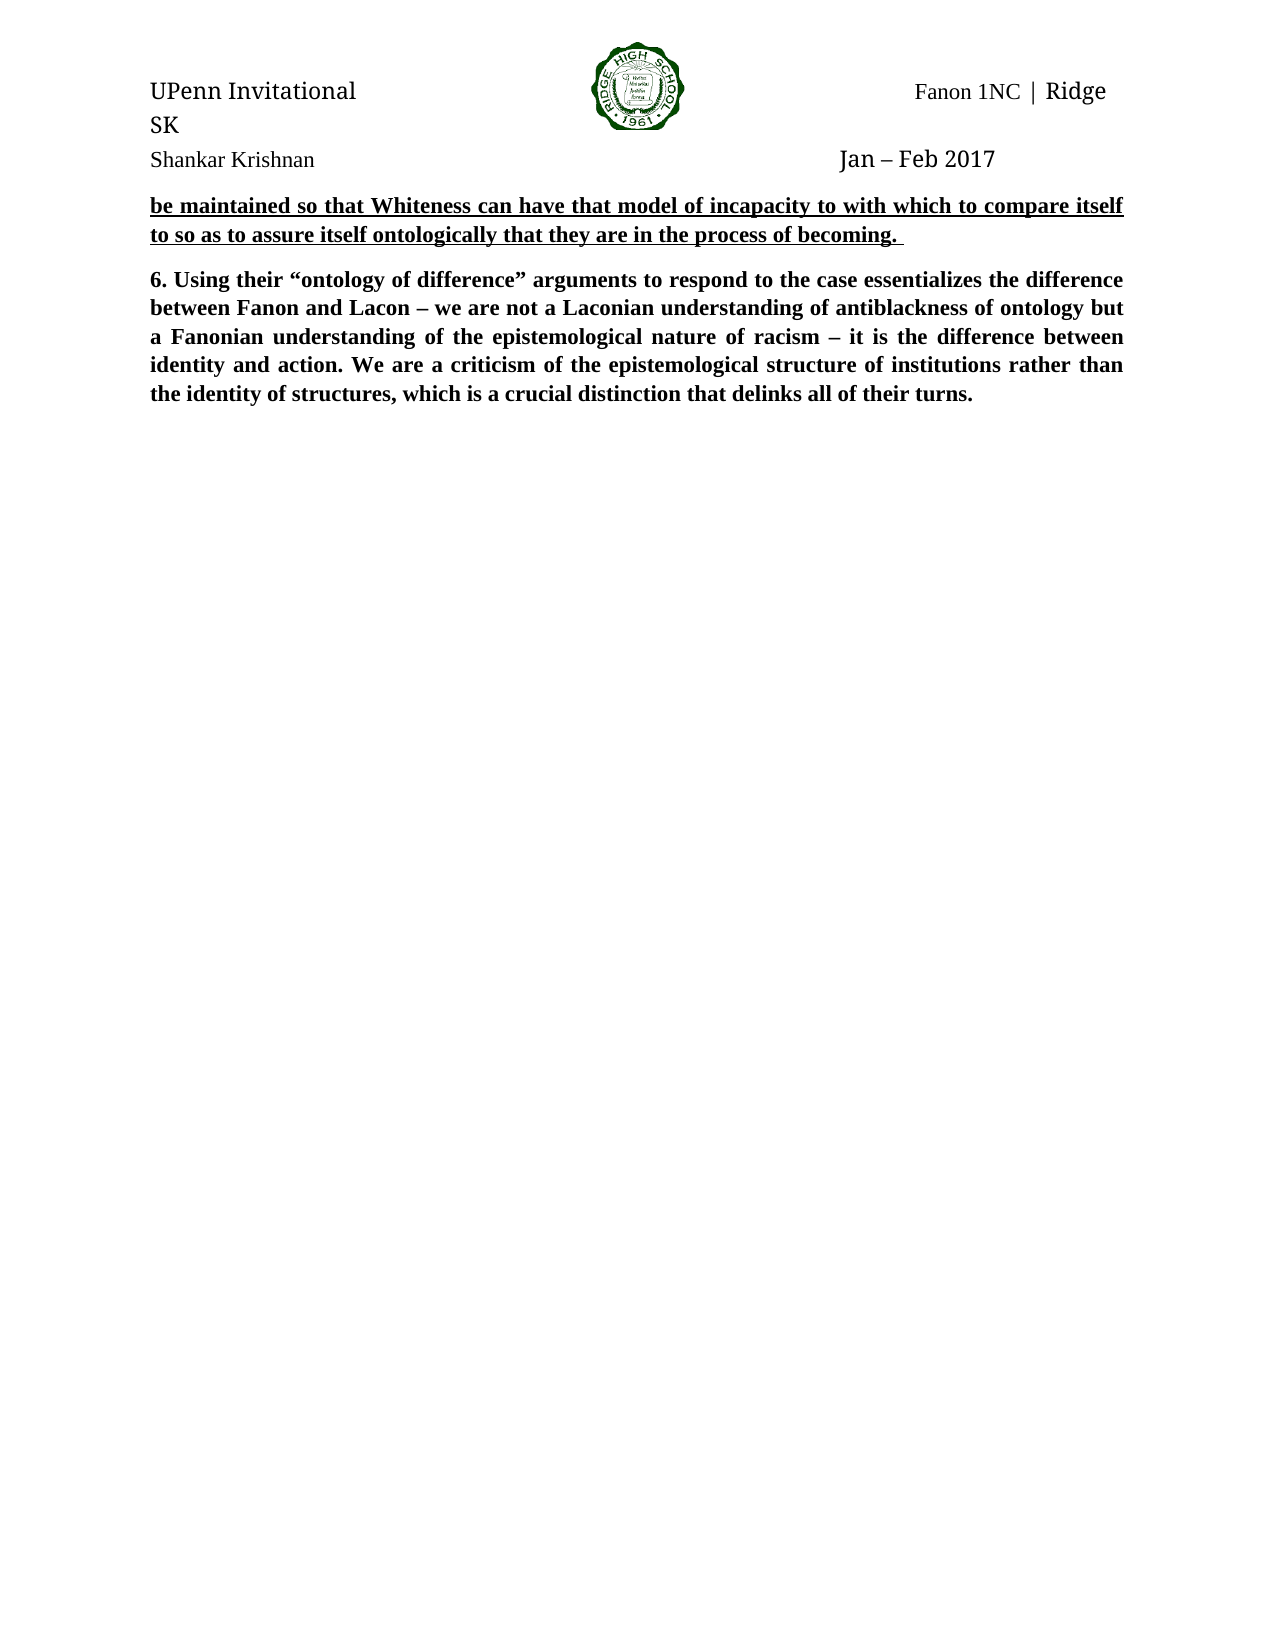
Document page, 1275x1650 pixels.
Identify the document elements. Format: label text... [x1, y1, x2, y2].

subtitle 6. Using their “ontology of difference” arguments to respond to the case essentializes the difference between Fanon and Lacon – we are not a Laconian understanding of antiblackness of ontology but a Fanonian understanding of the epistemological nature of racism – it is the difference between identity and action. We are a criticism of the epistemological structure of institutions rather than the identity of structures, which is a crucial distinction that delinks all of their turns. [150, 266, 1125, 406]
picture [577, 42, 697, 130]
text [150, 192, 1125, 247]
